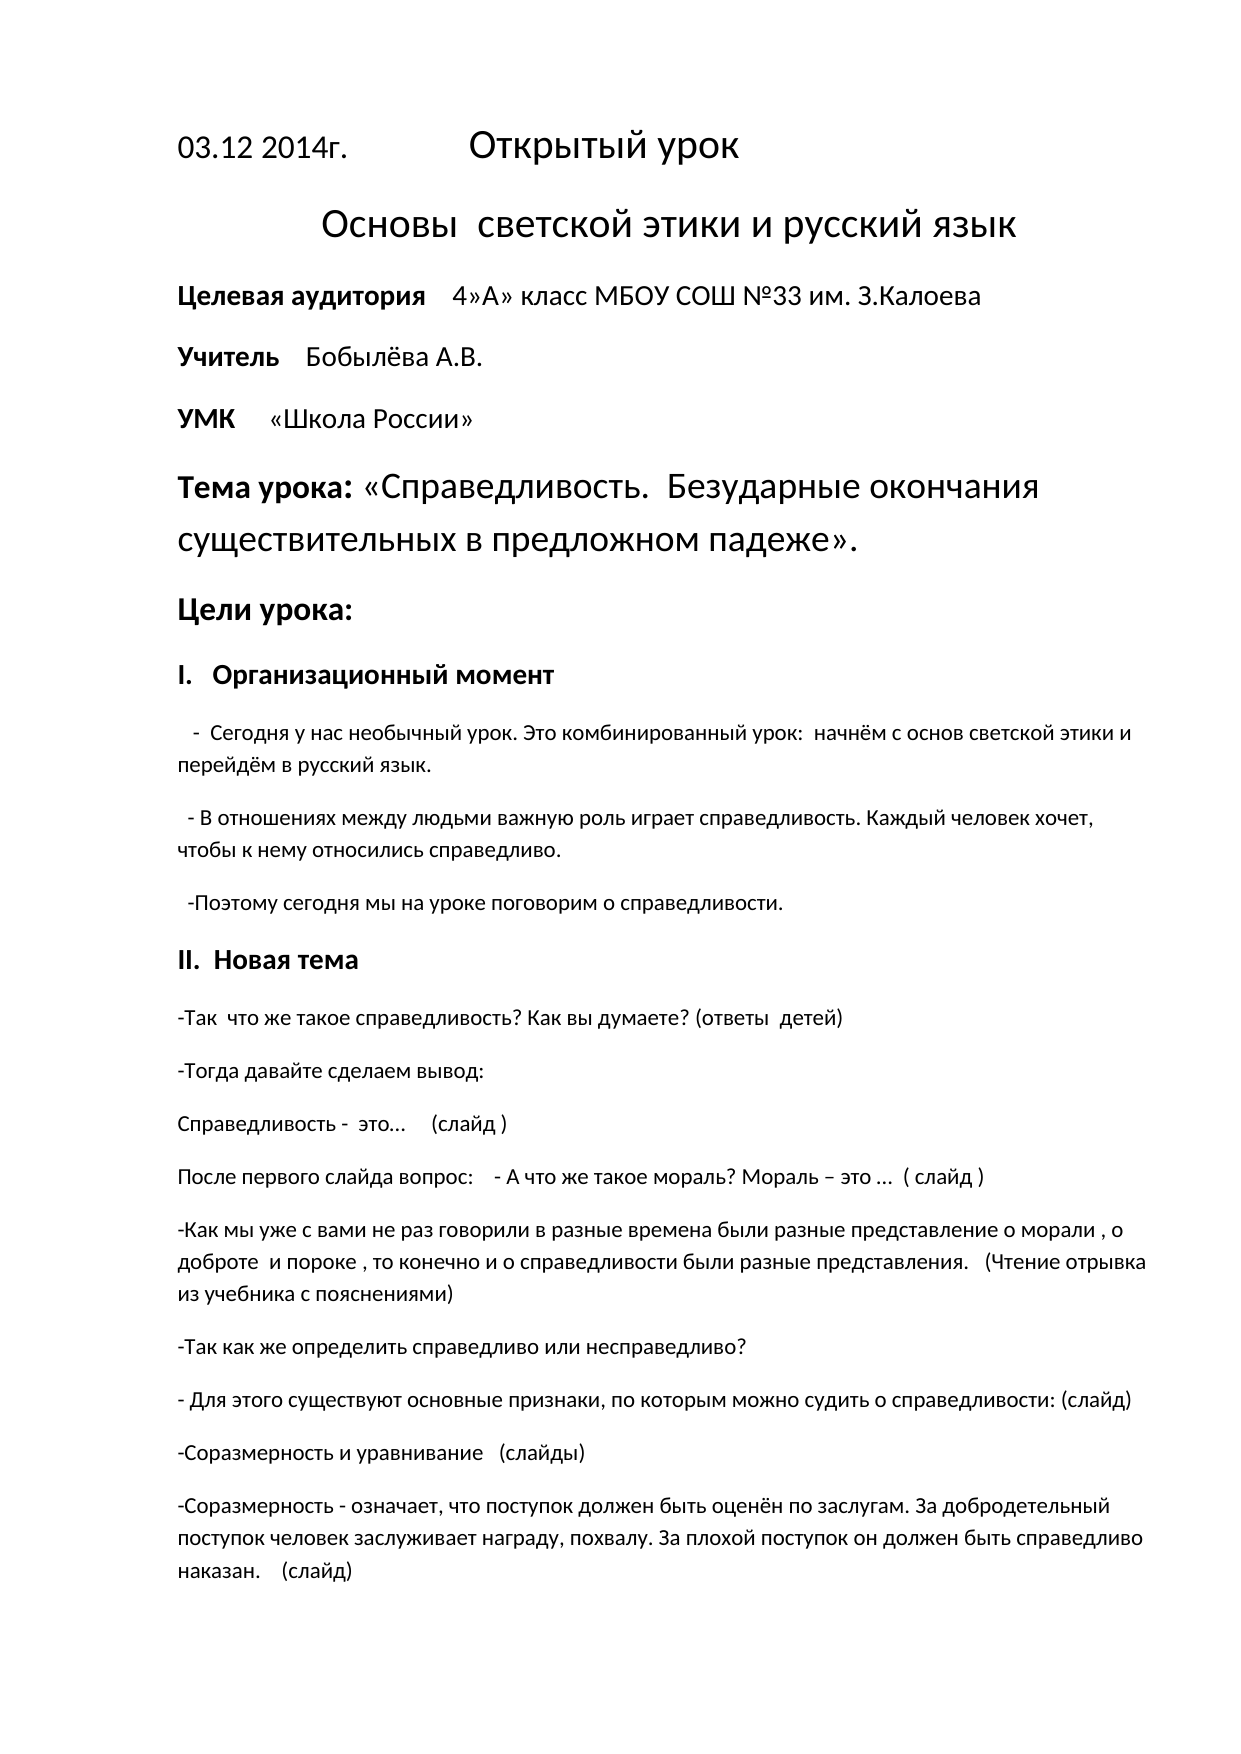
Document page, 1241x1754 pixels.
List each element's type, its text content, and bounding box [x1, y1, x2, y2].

text - В отношениях между людьми важную роль играет справедливость. Каждый человек хочет, чтобы к нему относились справедливо. [177, 803, 1152, 863]
text -Поэтому сегодня мы на уроке поговорим о справедливости. [177, 888, 1152, 916]
text -Соразмерность и уравнивание (слайды) [177, 1438, 1152, 1466]
text -Соразмерность - означает, что поступок должен быть оценён по заслугам. За добродетельный поступок человек заслуживает награду, похвалу. За плохой поступок он должен быть справедливо наказан. (слайд) [177, 1491, 1152, 1584]
text УМК «Школа России» [177, 400, 1152, 436]
text Справедливость - это… (слайд ) [177, 1109, 1152, 1137]
text Целевая аудитория 4»А» класс МБОУ СОШ №33 им. З.Калоева [177, 277, 1152, 312]
text Цели урока: [177, 588, 1152, 629]
text -Как мы уже с вами не раз говорили в разные времена были разные представление о морали , о доброте и пороке , то конечно и о справедливости были разные представления. (Чтение отрывка из учебника с пояснениями) [177, 1215, 1152, 1307]
text -Так как же определить справедливо или несправедливо? [177, 1332, 1152, 1360]
text После первого слайда вопрос: - А что же такое мораль? Мораль – это … ( слайд ) [177, 1162, 1152, 1190]
text Тема урока: «Справедливость. Безударные окончания существительных в предложном падеже». [177, 462, 1152, 561]
text - Сегодня у нас необычный урок. Это комбинированный урок: начнём с основ светской этики и перейдём в русский язык. [177, 718, 1152, 778]
text I. Организационный момент [177, 656, 1152, 691]
text 03.12 2014г. Открытый урок [177, 118, 1152, 169]
text II. Новая тема [177, 941, 1152, 977]
text -Так что же такое справедливость? Как вы думаете? (ответы детей) [177, 1003, 1152, 1031]
text -Тогда давайте сделаем вывод: [177, 1056, 1152, 1084]
text Учитель Бобылёва А.В. [177, 338, 1152, 374]
text - Для этого существуют основные признаки, по которым можно судить о справедливости: (слайд) [177, 1385, 1152, 1413]
text Основы светской этики и русский язык [177, 197, 1152, 248]
